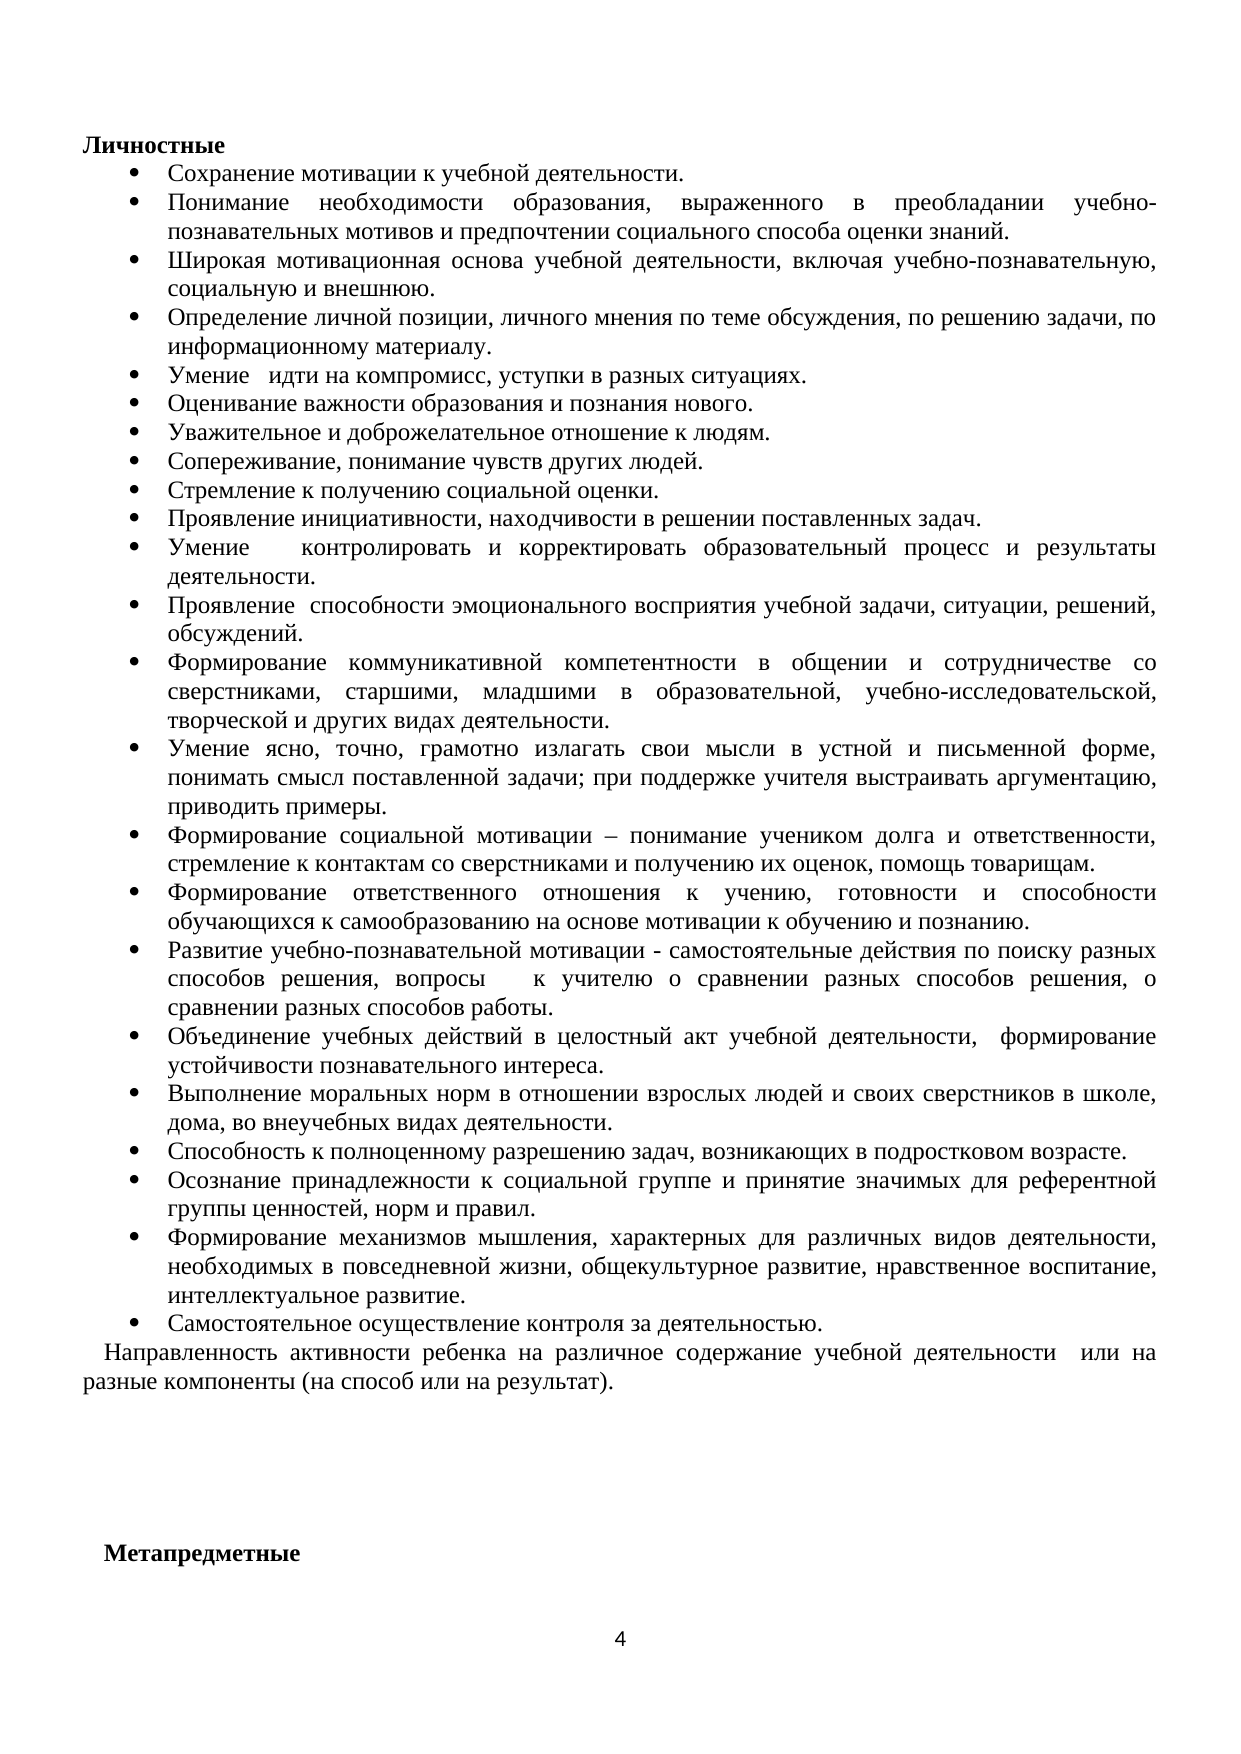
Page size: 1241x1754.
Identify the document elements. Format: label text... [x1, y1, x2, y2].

list Оценивание важности образования и познания нового. [130, 388, 1157, 417]
list Развитие учебно-познавательной мотивации - самостоятельные действия по поиску разных способов решения, вопросы к учителю о сравнении разных способов решения, о сравнении разных способов работы. [130, 935, 1157, 1021]
list Сохранение мотивации к учебной деятельности. [130, 158, 1157, 187]
list Формирование социальной мотивации – понимание учеником долга и ответственности, стремление к контактам со сверстниками и получению их оценок, помощь товарищам. [130, 820, 1157, 877]
list Выполнение моральных норм в отношении взрослых людей и своих сверстников в школе, дома, во внеучебных видах деятельности. [130, 1078, 1157, 1136]
list Умение ясно, точно, грамотно излагать свои мысли в устной и письменной форме, понимать смысл поставленной задачи; при поддержке учителя выстраивать аргументацию, приводить примеры. [130, 733, 1157, 820]
text Направленность активности ребенка на различное содержание учебной деятельности или на разные компоненты (на способ или на результат). [83, 1337, 1157, 1395]
list Стремление к получению социальной оценки. [130, 475, 1157, 503]
list Осознание принадлежности к социальной группе и принятие значимых для референтной группы ценностей, норм и правил. [130, 1165, 1157, 1222]
text Метапредметные [83, 1538, 1157, 1567]
list Умение идти на компромисс, уступки в разных ситуациях. [130, 360, 1157, 388]
list Способность к полноценному разрешению задач, возникающих в подростковом возрасте. [130, 1136, 1157, 1165]
list Проявление инициативности, находчивости в решении поставленных задач. [130, 503, 1157, 532]
text Личностные [83, 130, 1157, 158]
list Уважительное и доброжелательное отношение к людям. [130, 417, 1157, 446]
list Определение личной позиции, личного мнения по теме обсуждения, по решению задачи, по информационному материалу. [130, 302, 1157, 360]
list Объединение учебных действий в целостный акт учебной деятельности, формирование устойчивости познавательного интереса. [130, 1021, 1157, 1078]
list Понимание необходимости образования, выраженного в преобладании учебно-познавательных мотивов и предпочтении социального способа оценки знаний. [130, 187, 1157, 245]
list Формирование ответственного отношения к учению, готовности и способности обучающихся к самообразованию на основе мотивации к обучению и познанию. [130, 877, 1157, 935]
list Умение контролировать и корректировать образовательный процесс и результаты деятельности. [130, 532, 1157, 590]
list Формирование коммуникативной компетентности в общении и сотрудничестве со сверстниками, старшими, младшими в образовательной, учебно-исследовательской, творческой и других видах деятельности. [130, 647, 1157, 733]
list Формирование механизмов мышления, характерных для различных видов деятельности, необходимых в повседневной жизни, общекультурное развитие, нравственное воспитание, интеллектуальное развитие. [130, 1222, 1157, 1308]
list Проявление способности эмоционального восприятия учебной задачи, ситуации, решений, обсуждений. [130, 590, 1157, 647]
list Самостоятельное осуществление контроля за деятельностью. [130, 1308, 1157, 1337]
list Сопереживание, понимание чувств других людей. [130, 446, 1157, 475]
list Широкая мотивационная основа учебной деятельности, включая учебно-познавательную, социальную и внешнюю. [130, 245, 1157, 302]
